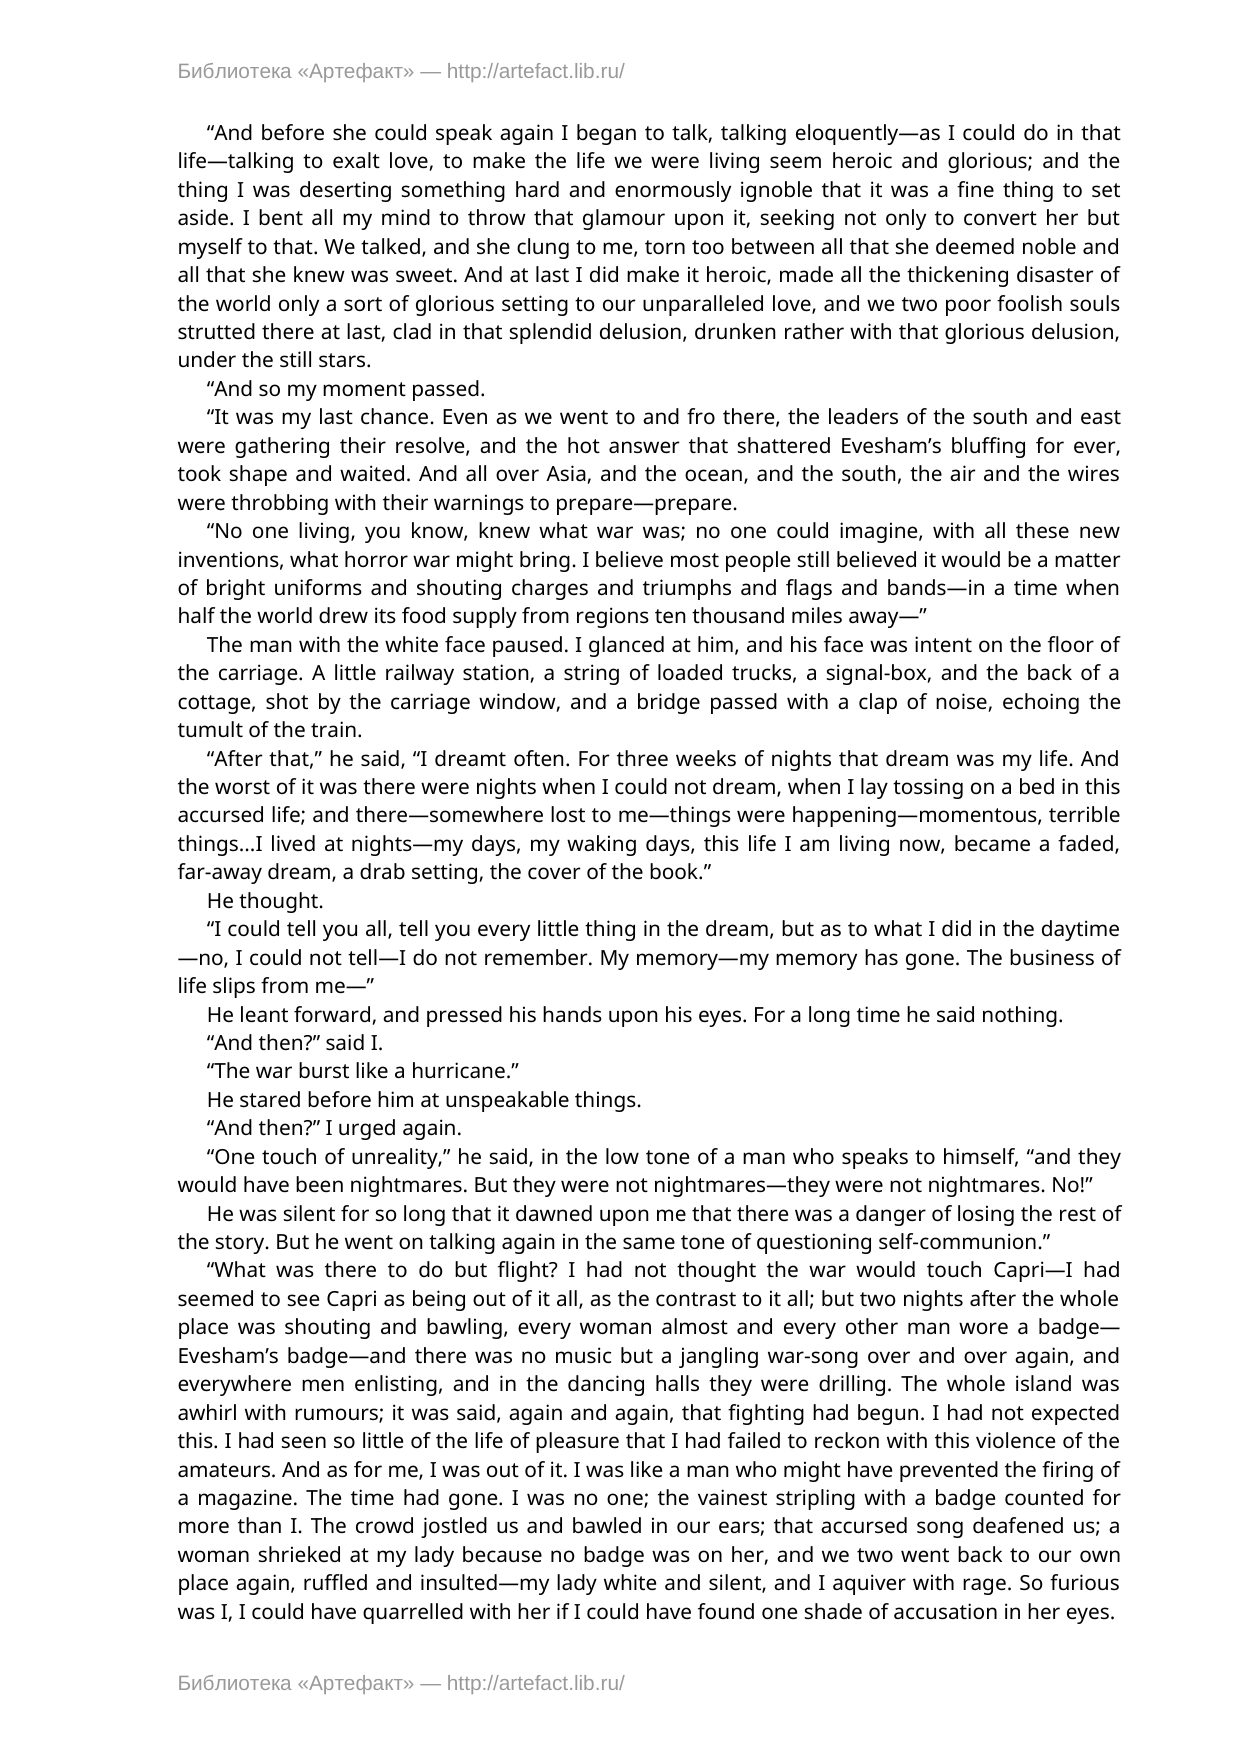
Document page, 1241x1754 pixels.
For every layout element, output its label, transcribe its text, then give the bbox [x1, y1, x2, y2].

text “And then?” I urged again. [177, 1113, 1122, 1142]
text “What was there to do but flight? I had not thought the war would touch Capri—I had seemed to see Capri as being out of it all, as the contrast to it all; but two nights after the whole place was shouting and bawling, every woman almost and every other man wore a badge—Evesham’s badge—and there was no music but a jangling war-song over and over again, and everywhere men enlisting, and in the dancing halls they were drilling. The whole island was awhirl with rumours; it was said, again and again, that fighting had begun. I had not expected this. I had seen so little of the life of pleasure that I had failed to reckon with this violence of the amateurs. And as for me, I was out of it. I was like a man who might have prevented the firing of a magazine. The time had gone. I was no one; the vainest stripling with a badge counted for more than I. The crowd jostled us and bawled in our ears; that accursed song deafened us; a woman shrieked at my lady because no badge was on her, and we two went back to our own place again, ruffled and insulted—my lady white and silent, and I aquiver with rage. So furious was I, I could have quarrelled with her if I could have found one shade of accusation in her eyes. [177, 1256, 1122, 1625]
text “I could tell you all, tell you every little thing in the dream, but as to what I did in the daytime—no, I could not tell—I do not remember. My memory—my memory has gone. The business of life slips from me—” [177, 914, 1122, 1000]
text He stared before him at unspeakable things. [177, 1085, 1122, 1113]
text He thought. [177, 886, 1122, 914]
text “And so my moment passed. [177, 374, 1122, 402]
text “One touch of unreality,” he said, in the low tone of a man who speaks to himself, “and they would have been nightmares. But they were not nightmares—they were not nightmares. No!” [177, 1142, 1122, 1199]
text He leant forward, and pressed his hands upon his eyes. For a long time he said nothing. [177, 1000, 1122, 1028]
text “The war burst like a hurricane.” [177, 1057, 1122, 1085]
text “No one living, you know, knew what war was; no one could imagine, with all these new inventions, what horror war might bring. I believe most people still believed it would be a matter of bright uniforms and shouting charges and triumphs and flags and bands—in a time when half the world drew its food supply from regions ten thousand miles away—” [177, 516, 1122, 630]
text The man with the white face paused. I glanced at him, and his face was intent on the floor of the carriage. A little railway station, a string of loaded trucks, a signal-box, and the back of a cottage, shot by the carriage window, and a bridge passed with a clap of noise, echoing the tumult of the train. [177, 630, 1122, 744]
text “After that,” he said, “I dreamt often. For three weeks of nights that dream was my life. And the worst of it was there were nights when I could not dream, when I lay tossing on a bed in this accursed life; and there—somewhere lost to me—things were happening—momentous, terrible things...I lived at nights—my days, my waking days, this life I am living now, became a faded, far-away dream, a drab setting, the cover of the book.” [177, 744, 1122, 886]
text “And before she could speak again I began to talk, talking eloquently—as I could do in that life—talking to exalt love, to make the life we were living seem heroic and glorious; and the thing I was deserting something hard and enormously ignoble that it was a fine thing to set aside. I bent all my mind to throw that glamour upon it, seeking not only to convert her but myself to that. We talked, and she clung to me, torn too between all that she deemed noble and all that she knew was sweet. And at last I did make it heroic, made all the thickening disaster of the world only a sort of glorious setting to our unparalleled love, and we two poor foolish souls strutted there at last, clad in that splendid delusion, drunken rather with that glorious delusion, under the still stars. [177, 118, 1122, 374]
text “And then?” said I. [177, 1028, 1122, 1057]
text He was silent for so long that it dawned upon me that there was a danger of losing the rest of the story. But he went on talking again in the same tone of questioning self-communion.” [177, 1199, 1122, 1256]
text “It was my last chance. Even as we went to and fro there, the leaders of the south and east were gathering their resolve, and the hot answer that shattered Evesham’s bluffing for ever, took shape and waited. And all over Asia, and the ocean, and the south, the air and the wires were throbbing with their warnings to prepare—prepare. [177, 402, 1122, 516]
